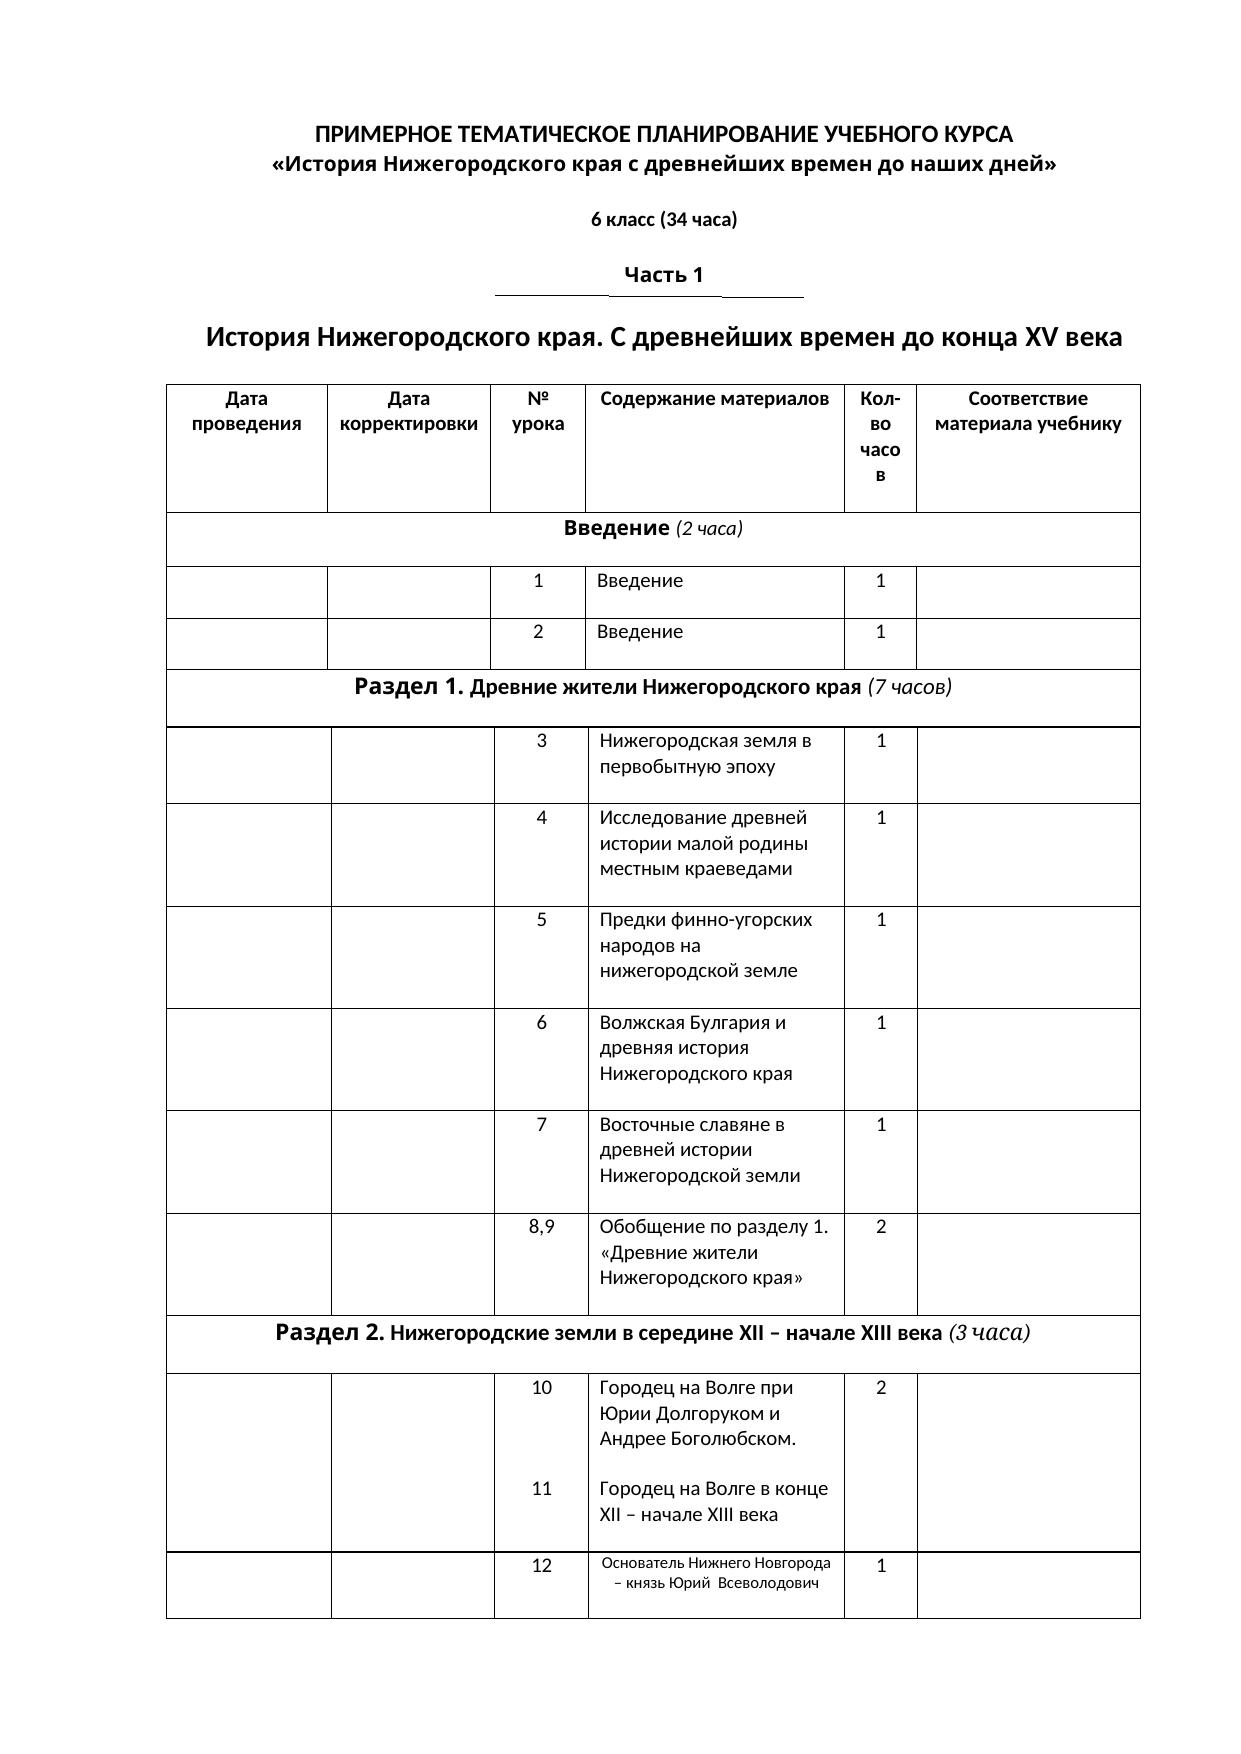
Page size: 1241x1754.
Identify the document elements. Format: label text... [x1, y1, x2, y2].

text «История Нижегородского края с древнейших времен до наших дней» [177, 149, 1152, 177]
table_cell [332, 1553, 494, 1618]
table_cell [167, 1374, 331, 1551]
table_cell 5 [495, 907, 588, 1008]
table_cell [918, 907, 1140, 1008]
table_cell [167, 567, 327, 618]
table_cell [328, 619, 490, 669]
table_cell 2 [845, 1374, 917, 1551]
table_cell [918, 728, 1140, 803]
table_header № урока [491, 385, 585, 512]
table_cell 1 [845, 1553, 917, 1618]
table_cell [918, 1009, 1140, 1110]
table_cell 1 [845, 728, 917, 803]
table_cell 8,9 [495, 1214, 588, 1315]
table_cell [332, 1374, 494, 1551]
table_cell Нижегородская земля в первобытную эпоху [589, 728, 844, 803]
table_cell [917, 619, 1140, 669]
table_cell 4 [495, 804, 588, 906]
text Часть 1 [177, 260, 1152, 289]
table_cell [328, 567, 490, 618]
table_cell 12 [495, 1553, 588, 1618]
table_cell [167, 907, 331, 1008]
table_cell [918, 804, 1140, 906]
table_cell [918, 1374, 1140, 1551]
table_cell Волжская Булгария и древняя история Нижегородского края [589, 1009, 844, 1110]
table_cell [332, 1009, 494, 1110]
table_cell [918, 1553, 1140, 1618]
table_header Содержание материалов [586, 385, 844, 512]
table_cell 1 [491, 567, 585, 618]
text История Нижегородского края. С древнейших времен до конца XV века [177, 318, 1152, 354]
table_header Кол-во часов [845, 385, 916, 512]
table_cell Раздел 1. Древние жители Нижегородского края (7 часов) [167, 670, 1140, 726]
table_cell Восточные славяне в древней истории Нижегородской земли [589, 1111, 844, 1212]
table_cell [167, 1553, 331, 1618]
table_cell [332, 1111, 494, 1212]
table_cell 1 [845, 804, 917, 906]
table_cell Введение (2 часа) [167, 513, 1140, 566]
table_cell Раздел 2. Нижегородские земли в середине XII – начале XIII века (3 часа) [167, 1316, 1140, 1373]
table_cell 1 [845, 567, 916, 618]
table_cell Основатель Нижнего Новгорода – князь Юрий Всеволодович [589, 1553, 844, 1618]
table_cell [918, 1214, 1140, 1315]
table_cell 1 [845, 907, 917, 1008]
table_cell 2 [491, 619, 585, 669]
table_cell Введение [586, 619, 844, 669]
table_cell [332, 804, 494, 906]
table_cell 7 [495, 1111, 588, 1212]
table_cell 6 [495, 1009, 588, 1110]
table_cell [167, 619, 327, 669]
table_cell [332, 728, 494, 803]
table_cell Предки финно-угорских народов на нижегородской земле [589, 907, 844, 1008]
table_cell [167, 1214, 331, 1315]
table_header Соответствие материала учебнику [917, 385, 1140, 512]
table_cell [918, 1111, 1140, 1212]
table_cell [917, 567, 1140, 618]
table_cell [167, 1009, 331, 1110]
table_header Дата корректировки [328, 385, 490, 512]
table_cell 1 [845, 619, 916, 669]
table_cell [167, 1111, 331, 1212]
table_cell 1 [845, 1009, 917, 1110]
table_cell Городец на Волге при Юрии Долгоруком и Андрее Боголюбском. Городец на Волге в конце XII – начале XIII века [589, 1374, 844, 1551]
table_cell [332, 907, 494, 1008]
table_header Дата проведения [167, 385, 327, 512]
table_cell 1 [845, 1111, 917, 1212]
table_cell [332, 1214, 494, 1315]
table_cell 3 [495, 728, 588, 803]
table_cell [167, 804, 331, 906]
text 6 класс (34 часа) [177, 206, 1152, 232]
table_cell [167, 728, 331, 803]
table_cell Обобщение по разделу 1. «Древние жители Нижегородского края» [589, 1214, 844, 1315]
table_cell Исследование древней истории малой родины местным краеведами [589, 804, 844, 906]
table_cell Введение [586, 567, 844, 618]
text ПРИМЕРНОЕ ТЕМАТИЧЕСКОЕ ПЛАНИРОВАНИЕ УЧЕБНОГО КУРСА [177, 118, 1152, 149]
table_cell 10 11 [495, 1374, 588, 1551]
table_cell 2 [845, 1214, 917, 1315]
